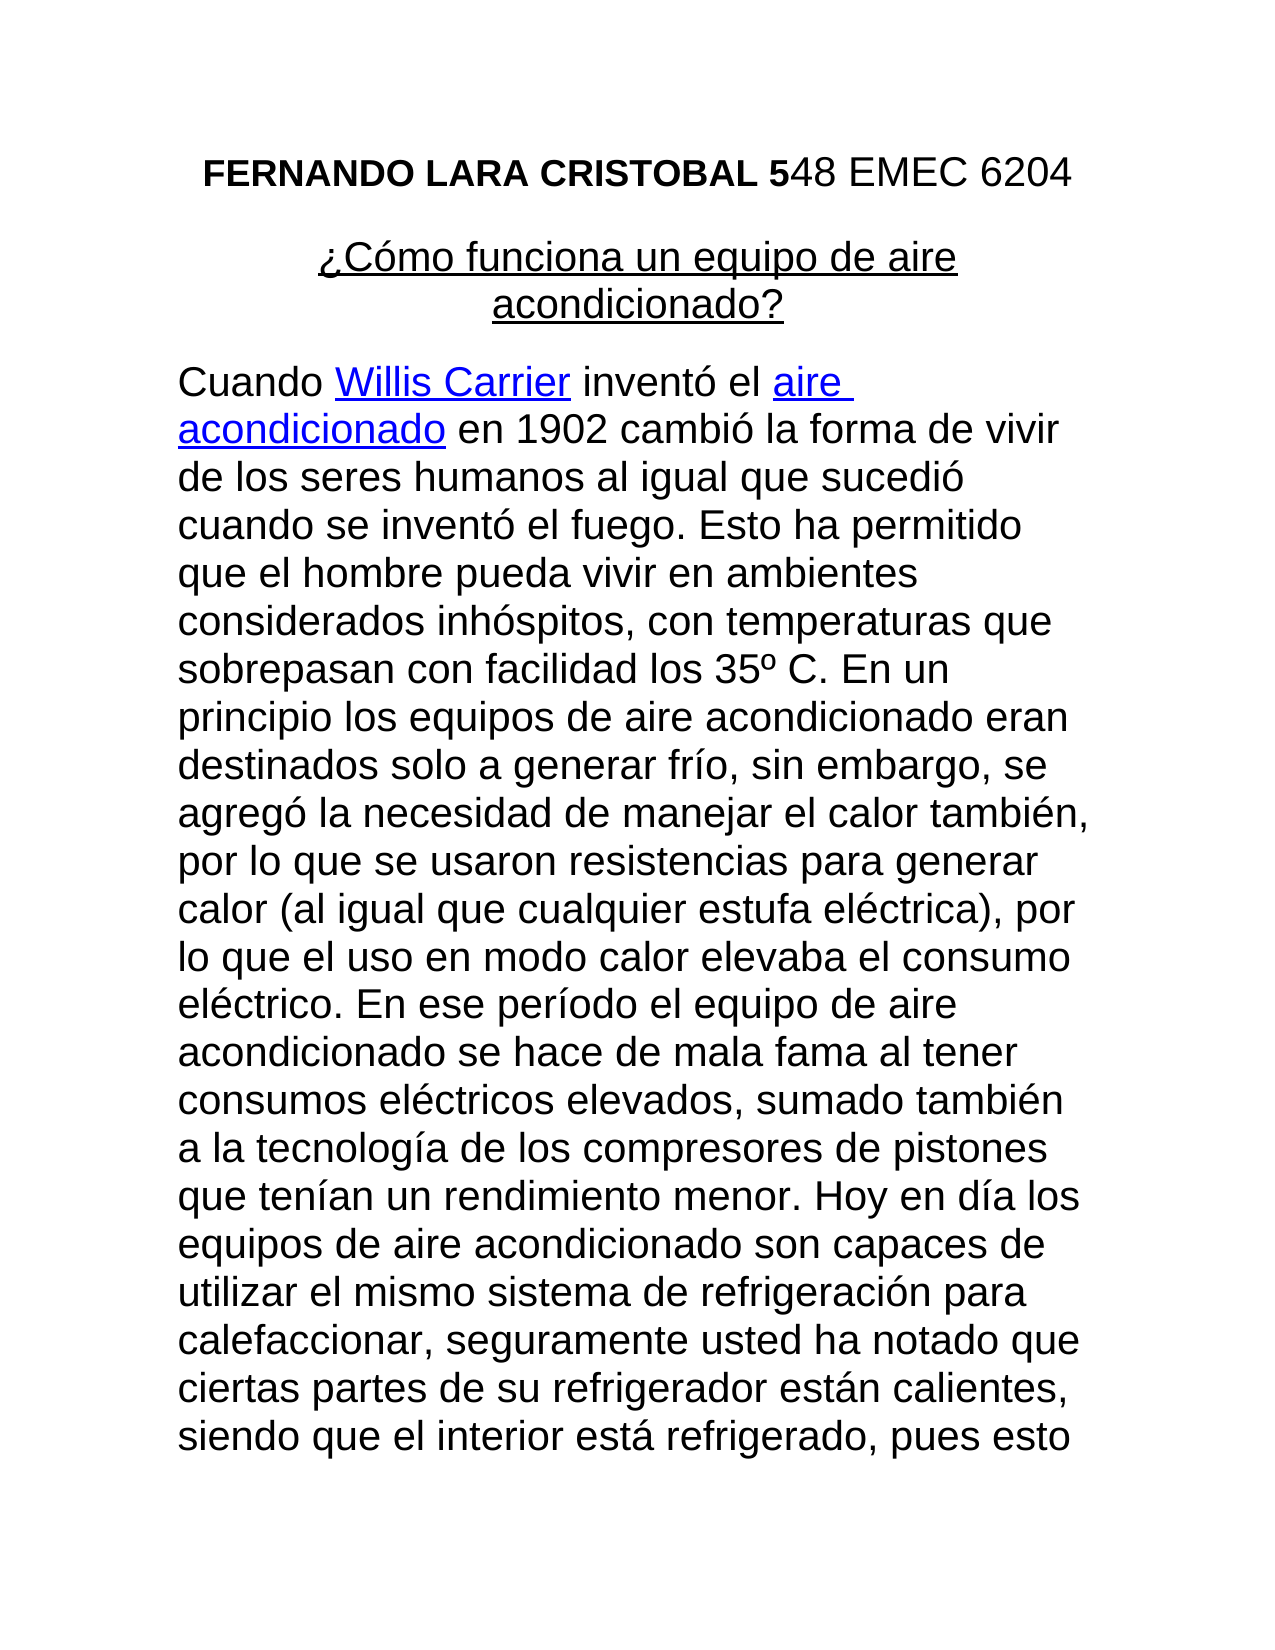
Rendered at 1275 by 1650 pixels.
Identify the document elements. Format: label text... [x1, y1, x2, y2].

text ¿Cómo funciona un equipo de aire acondicionado? [177, 232, 1098, 328]
text FERNANDO LARA CRISTOBAL 548 EMEC 6204 [177, 148, 1098, 196]
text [177, 357, 1098, 1459]
